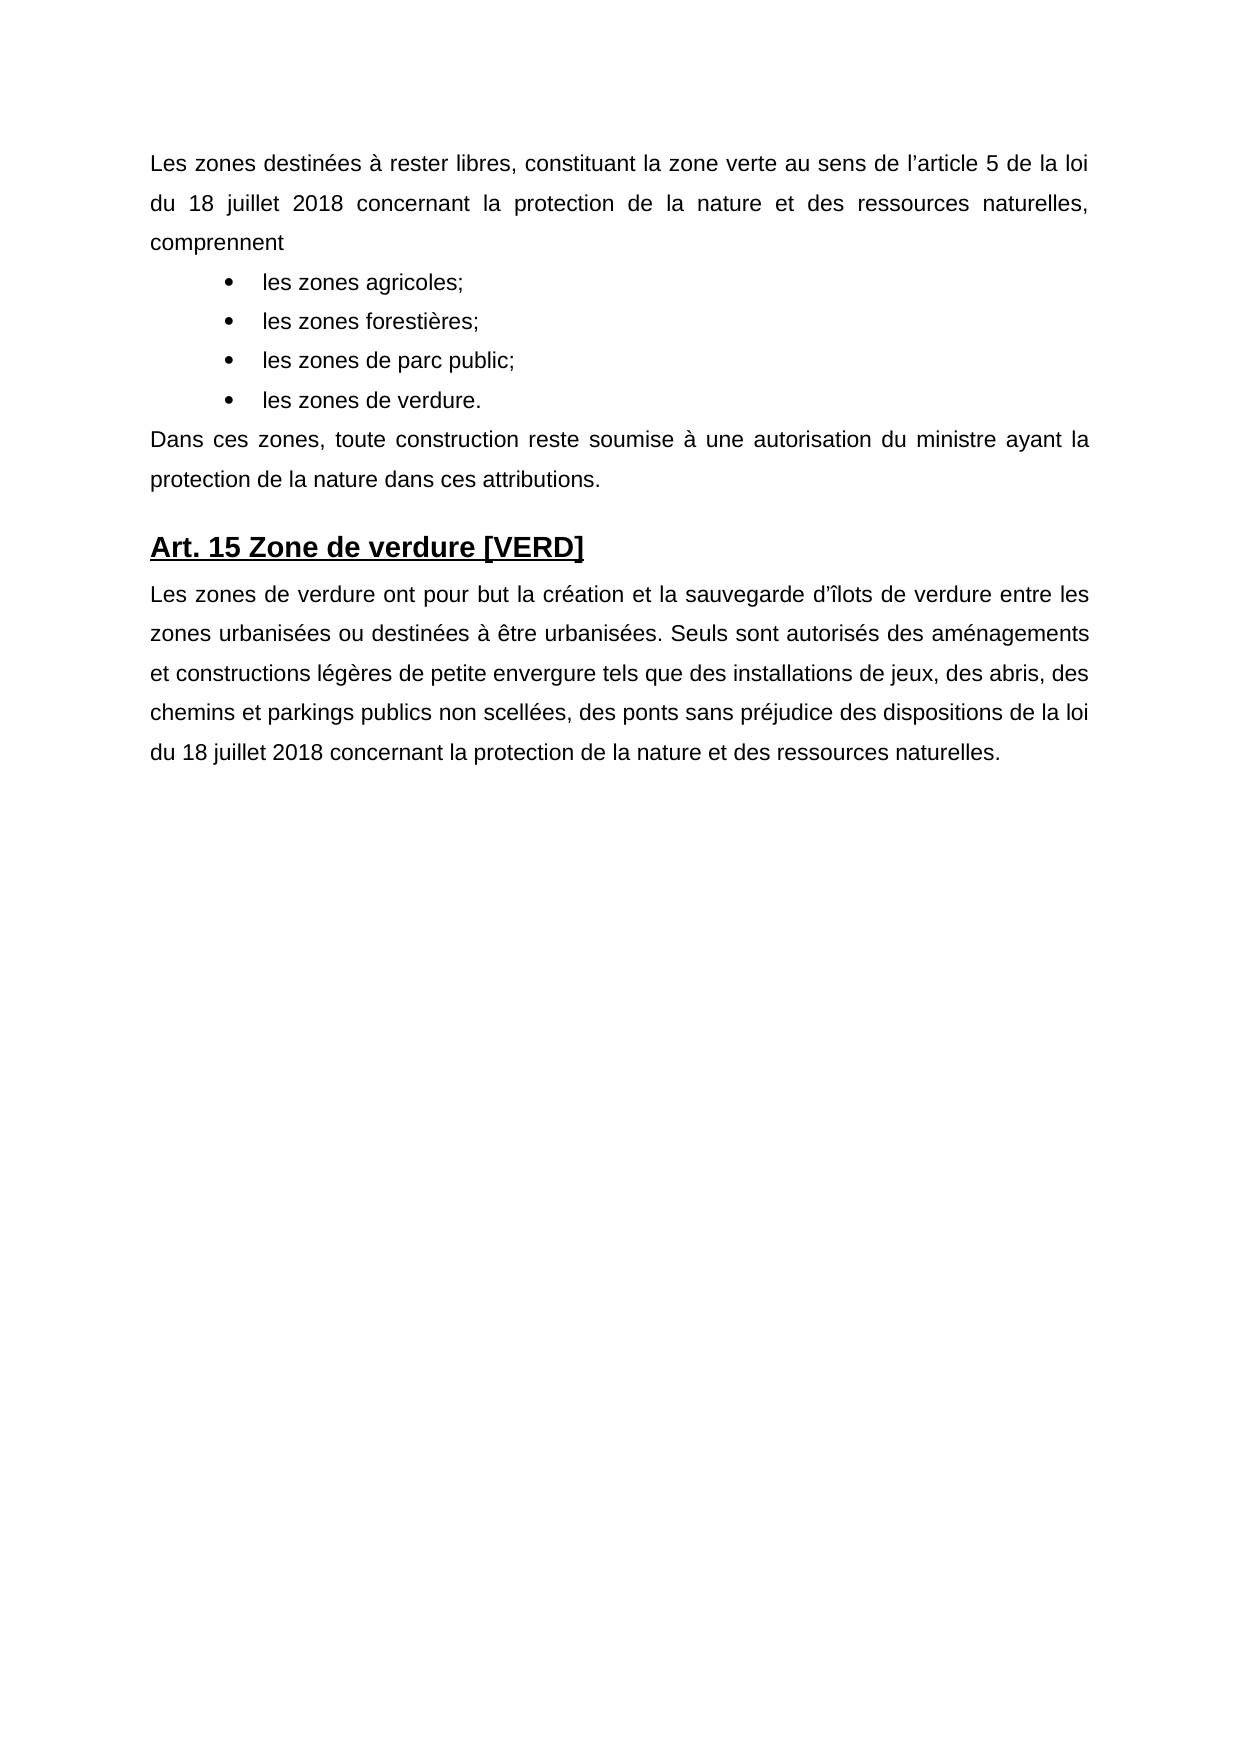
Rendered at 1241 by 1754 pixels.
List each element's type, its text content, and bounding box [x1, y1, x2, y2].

subtitle Art. 15 Zone de verdure [VERD] [150, 530, 1090, 564]
list les zones forestières; [225, 308, 1090, 334]
list les zones de verdure. [225, 387, 1090, 413]
list les zones agricoles; [225, 268, 1090, 295]
text Dans ces zones, toute construction reste soumise à une autorisation du ministre ayant la protection de la nature dans ces attributions. [150, 426, 1090, 492]
text Les zones de verdure ont pour but la création et la sauvegarde d’îlots de verdure entre les zones urbanisées ou destinées à être urbanisées. Seuls sont autorisés des aménagements et constructions légères de petite envergure tels que des installations de jeux, des abris, des chemins et parkings publics non scellées, des ponts sans préjudice des dispositions de la loi du 18 juillet 2018 concernant la protection de la nature et des ressources naturelles. [150, 581, 1090, 765]
list les zones de parc public; [225, 347, 1090, 374]
text Les zones destinées à rester libres, constituant la zone verte au sens de l’article 5 de la loi du 18 juillet 2018 concernant la protection de la nature et des ressources naturelles, comprennent [150, 150, 1090, 255]
